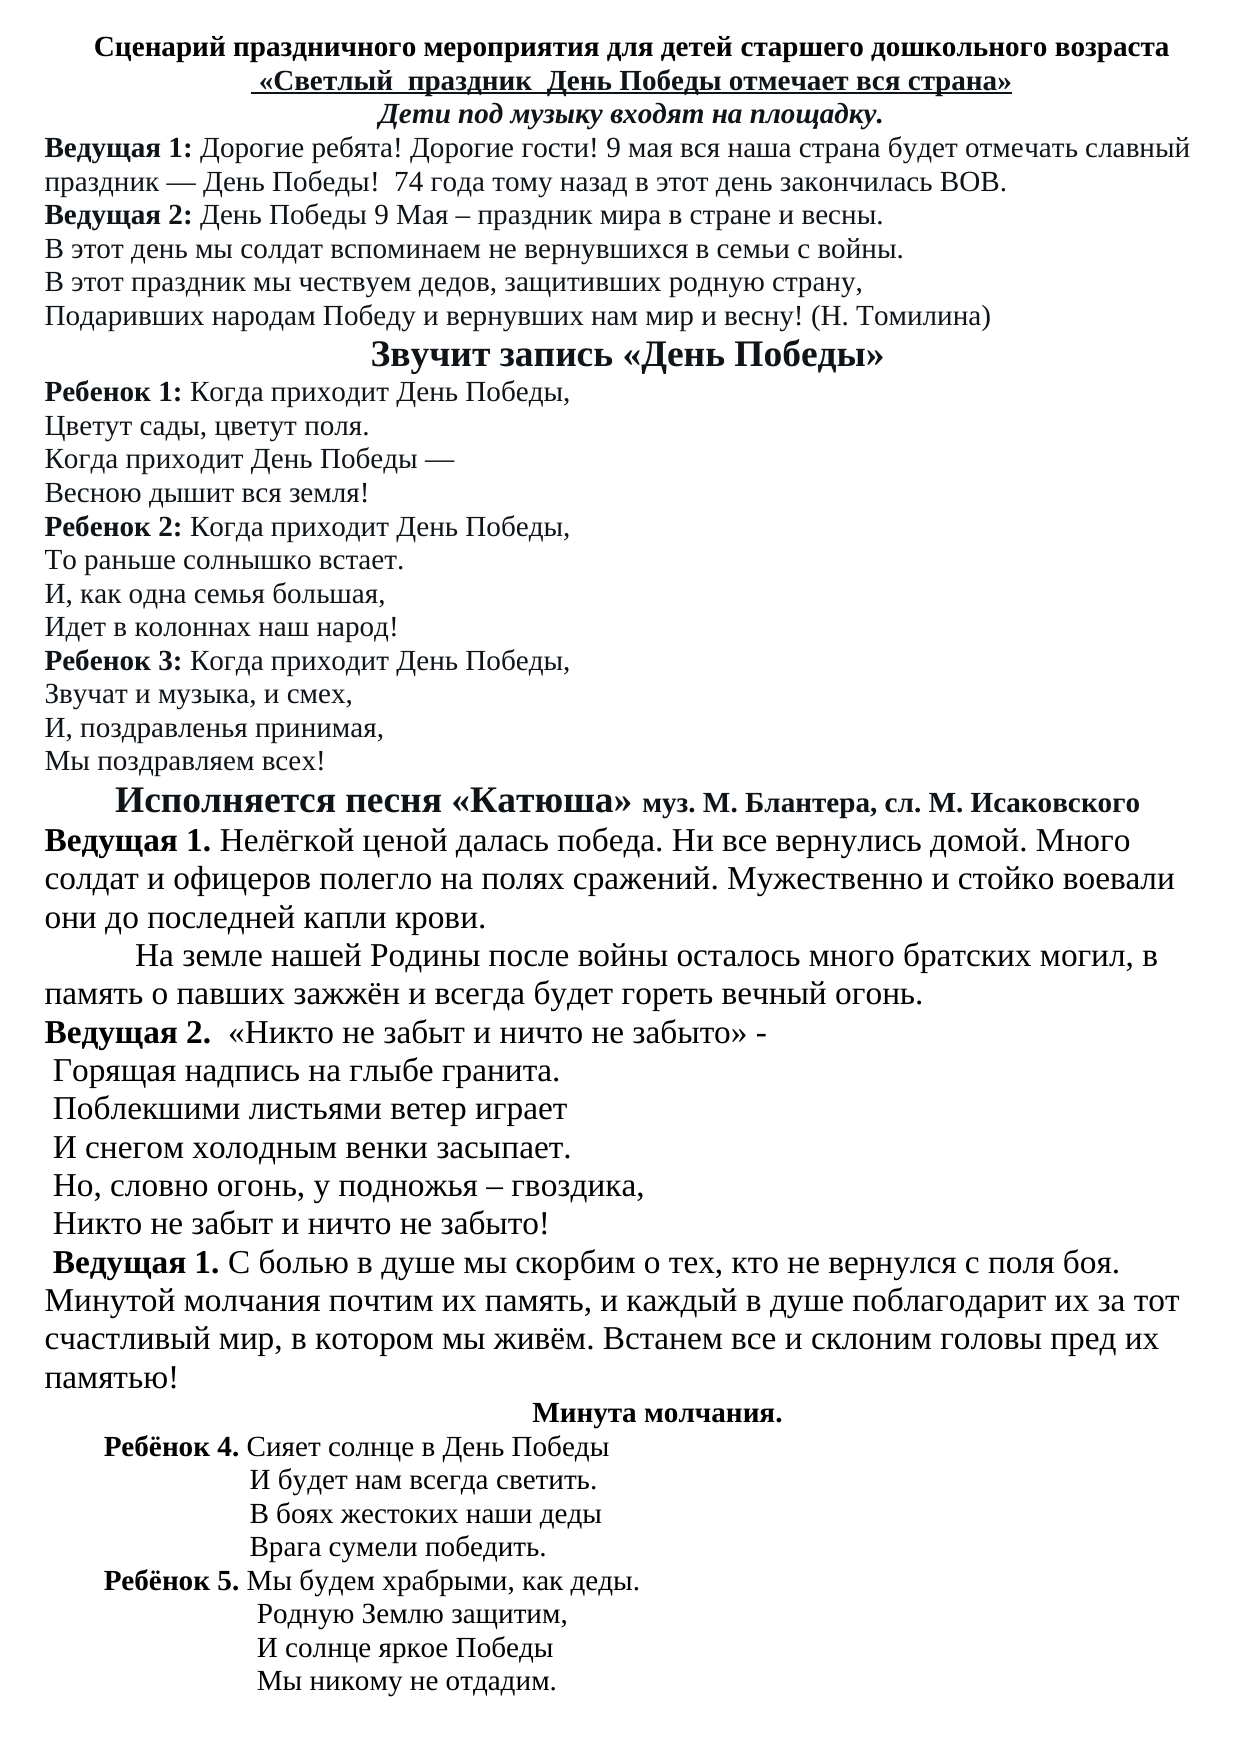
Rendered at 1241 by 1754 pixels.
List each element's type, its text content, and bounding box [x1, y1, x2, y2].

text В боях жестоких наши деды [103, 1496, 1211, 1529]
text Звучат и музыка, и смех, [44, 676, 1211, 710]
text Родную Землю защитим, [103, 1596, 1211, 1630]
text И, как одна семья большая, [44, 576, 1211, 609]
text Никто не забыт и ничто не забыто! Ведущая 1. С болью в душе мы скорбим о тех, кто не вернулся с поля боя. Минутой молчания почтим их память, и каждый в душе поблагодарит их за тот счастливый мир, в котором мы живём. Встанем все и склоним головы пред их памятью! [44, 1203, 1211, 1395]
text Весною дышит вся земля! [44, 475, 1211, 509]
text «Светлый праздник День Победы отмечает вся страна» [44, 63, 1211, 97]
text Ребенок 1: Когда приходит День Победы, [44, 374, 1211, 408]
text Ведущая 2. «Никто не забыт и ничто не забыто» - [44, 1012, 1211, 1050]
text Минута молчания. [103, 1395, 1211, 1429]
text Ребенок 2: Когда приходит День Победы, [44, 509, 1211, 542]
text Ребенок 3: Когда приходит День Победы, [44, 643, 1211, 676]
text И, поздравленья принимая, [44, 710, 1211, 743]
text Но, словно огонь, у подножья – гвоздика, [44, 1165, 1211, 1203]
text Мы поздравляем всех! [44, 743, 1211, 777]
text Ведущая 1: Дорогие ребята! Дорогие гости! 9 мая вся наша страна будет отмечать славный праздник — День Победы! 74 года тому назад в этот день закончилась ВОВ. [44, 130, 1211, 197]
text Звучит запись «День Победы» [44, 331, 1211, 374]
text То раньше солнышко встает. [44, 542, 1211, 576]
text Цветут сады, цветут поля. [44, 408, 1211, 442]
text Сценарий праздничного мероприятия для детей старшего дошкольного возраста [44, 29, 1211, 63]
text Врага сумели победить. [103, 1529, 1211, 1563]
text И солнце яркое Победы [103, 1630, 1211, 1663]
text И снегом холодным венки засыпает. [44, 1127, 1211, 1165]
text В этот праздник мы чествуем дедов, защитивших родную страну, [44, 264, 1211, 298]
text Когда приходит День Победы — [44, 442, 1211, 475]
text Ведущая 1. Нелёгкой ценой далась победа. Ни все вернулись домой. Много солдат и офицеров полегло на полях сражений. Мужественно и стойко воевали они до последней капли крови. [44, 820, 1211, 935]
text На земле нашей Родины после войны осталось много братских могил, в память о павших зажжён и всегда будет гореть вечный огонь. [44, 935, 1211, 1012]
text Подаривших народам Победу и вернувших нам мир и весну! (Н. Томилина) [44, 298, 1211, 331]
text Идет в колоннах наш народ! [44, 609, 1211, 643]
text И будет нам всегда светить. [103, 1462, 1211, 1496]
text Мы никому не отдадим. [103, 1663, 1211, 1697]
text В этот день мы солдат вспоминаем не вернувшихся в семьи с войны. [44, 231, 1211, 264]
text Ребёнок 4. Сияет солнце в День Победы [103, 1429, 1211, 1462]
text Горящая надпись на глыбе гранита. [44, 1050, 1211, 1088]
text Дети под музыку входят на площадку. [44, 97, 1211, 130]
text Ребёнок 5. Мы будем храбрыми, как деды. [103, 1563, 1211, 1596]
text Поблекшими листьями ветер играет [44, 1088, 1211, 1127]
text Исполняется песня «Катюша» муз. М. Блантера, сл. М. Исаковского [44, 777, 1211, 820]
text Ведущая 2: День Победы 9 Мая – праздник мира в стране и весны. [44, 197, 1211, 231]
